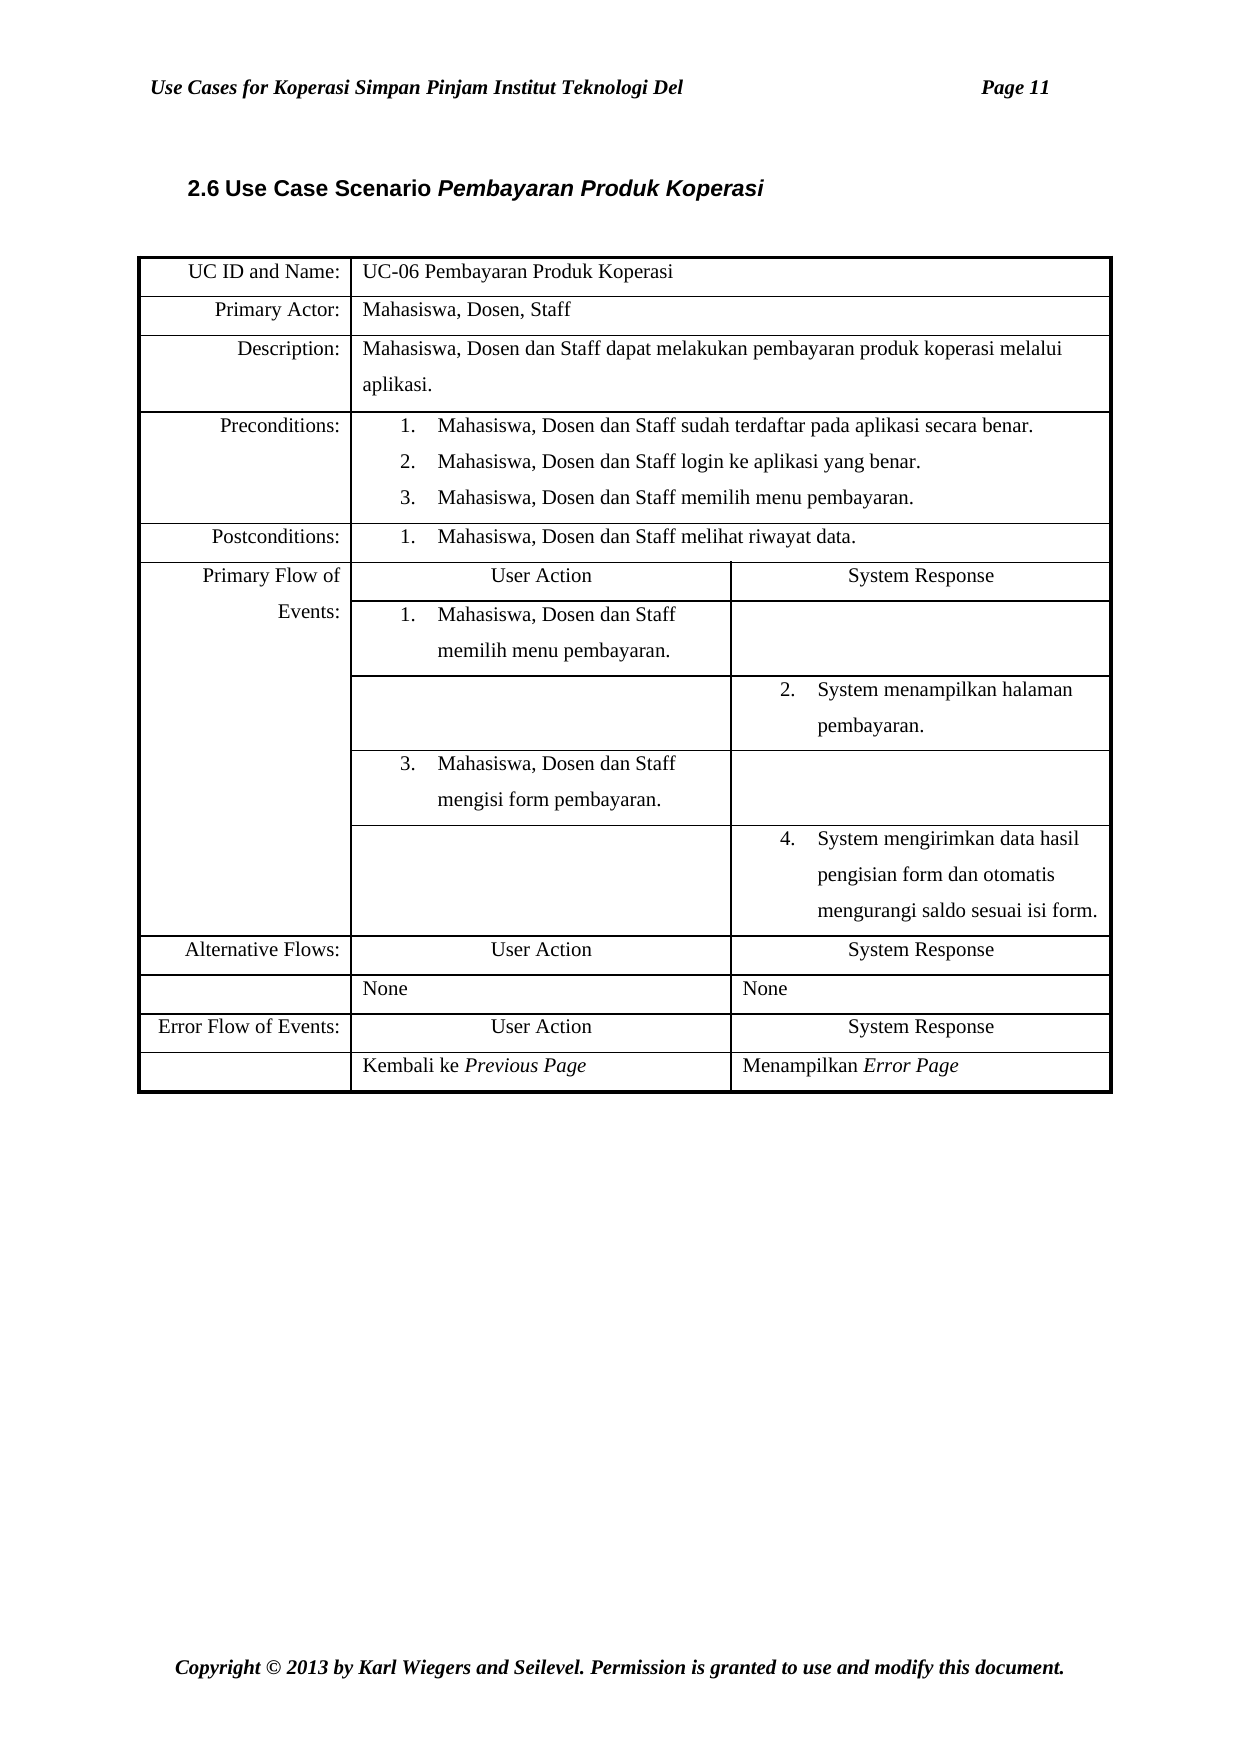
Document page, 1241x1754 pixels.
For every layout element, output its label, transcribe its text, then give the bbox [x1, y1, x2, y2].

table_cell Mahasiswa, Dosen dan Staff memilih menu pembayaran. [352, 602, 730, 675]
table_cell [141, 976, 350, 1013]
table_cell [352, 677, 730, 750]
table_cell System Response [732, 937, 1109, 974]
table_cell Mahasiswa, Dosen dan Staff sudah terdaftar pada aplikasi secara benar. Mahasiswa, Dosen dan Staff login ke aplikasi yang benar. Mahasiswa, Dosen dan Staff memilih menu pembayaran. [352, 413, 1109, 523]
table_cell Primary Flow of Events: [141, 563, 350, 935]
table_cell User Action [352, 563, 730, 600]
table_cell Mahasiswa, Dosen dan Staff mengisi form pembayaran. [352, 751, 730, 824]
table_cell System menampilkan halaman pembayaran. [732, 677, 1109, 750]
table_cell [732, 602, 1109, 675]
table_cell Description: [141, 336, 350, 411]
table_cell Error Flow of Events: [141, 1015, 350, 1052]
table_cell System Response [732, 1015, 1109, 1052]
table_cell Primary Actor: [141, 297, 350, 334]
table_cell [352, 826, 730, 935]
table_cell Mahasiswa, Dosen dan Staff dapat melakukan pembayaran produk koperasi melalui aplikasi. [352, 336, 1109, 411]
table_header UC ID and Name: [141, 259, 350, 296]
table_header UC-06 Pembayaran Produk Koperasi [352, 259, 1109, 296]
subtitle Use Case Scenario Pembayaran Produk Koperasi [187, 175, 1090, 201]
table_cell Alternative Flows: [141, 937, 350, 974]
table_cell Menampilkan Error Page [732, 1053, 1109, 1090]
table_cell User Action [352, 937, 730, 974]
table_cell None [352, 976, 730, 1013]
table_cell System mengirimkan data hasil pengisian form dan otomatis mengurangi saldo sesuai isi form. [732, 826, 1109, 935]
table_cell Mahasiswa, Dosen dan Staff melihat riwayat data. [352, 524, 1109, 561]
table_cell User Action [352, 1015, 730, 1052]
table_cell Mahasiswa, Dosen, Staff [352, 297, 1109, 334]
table_cell [141, 1053, 350, 1090]
table_cell Preconditions: [141, 413, 350, 523]
table_cell Postconditions: [141, 524, 350, 561]
table_cell System Response [732, 563, 1109, 600]
table_cell [732, 751, 1109, 824]
table_cell Kembali ke Previous Page [352, 1053, 730, 1090]
table_cell None [732, 976, 1109, 1013]
